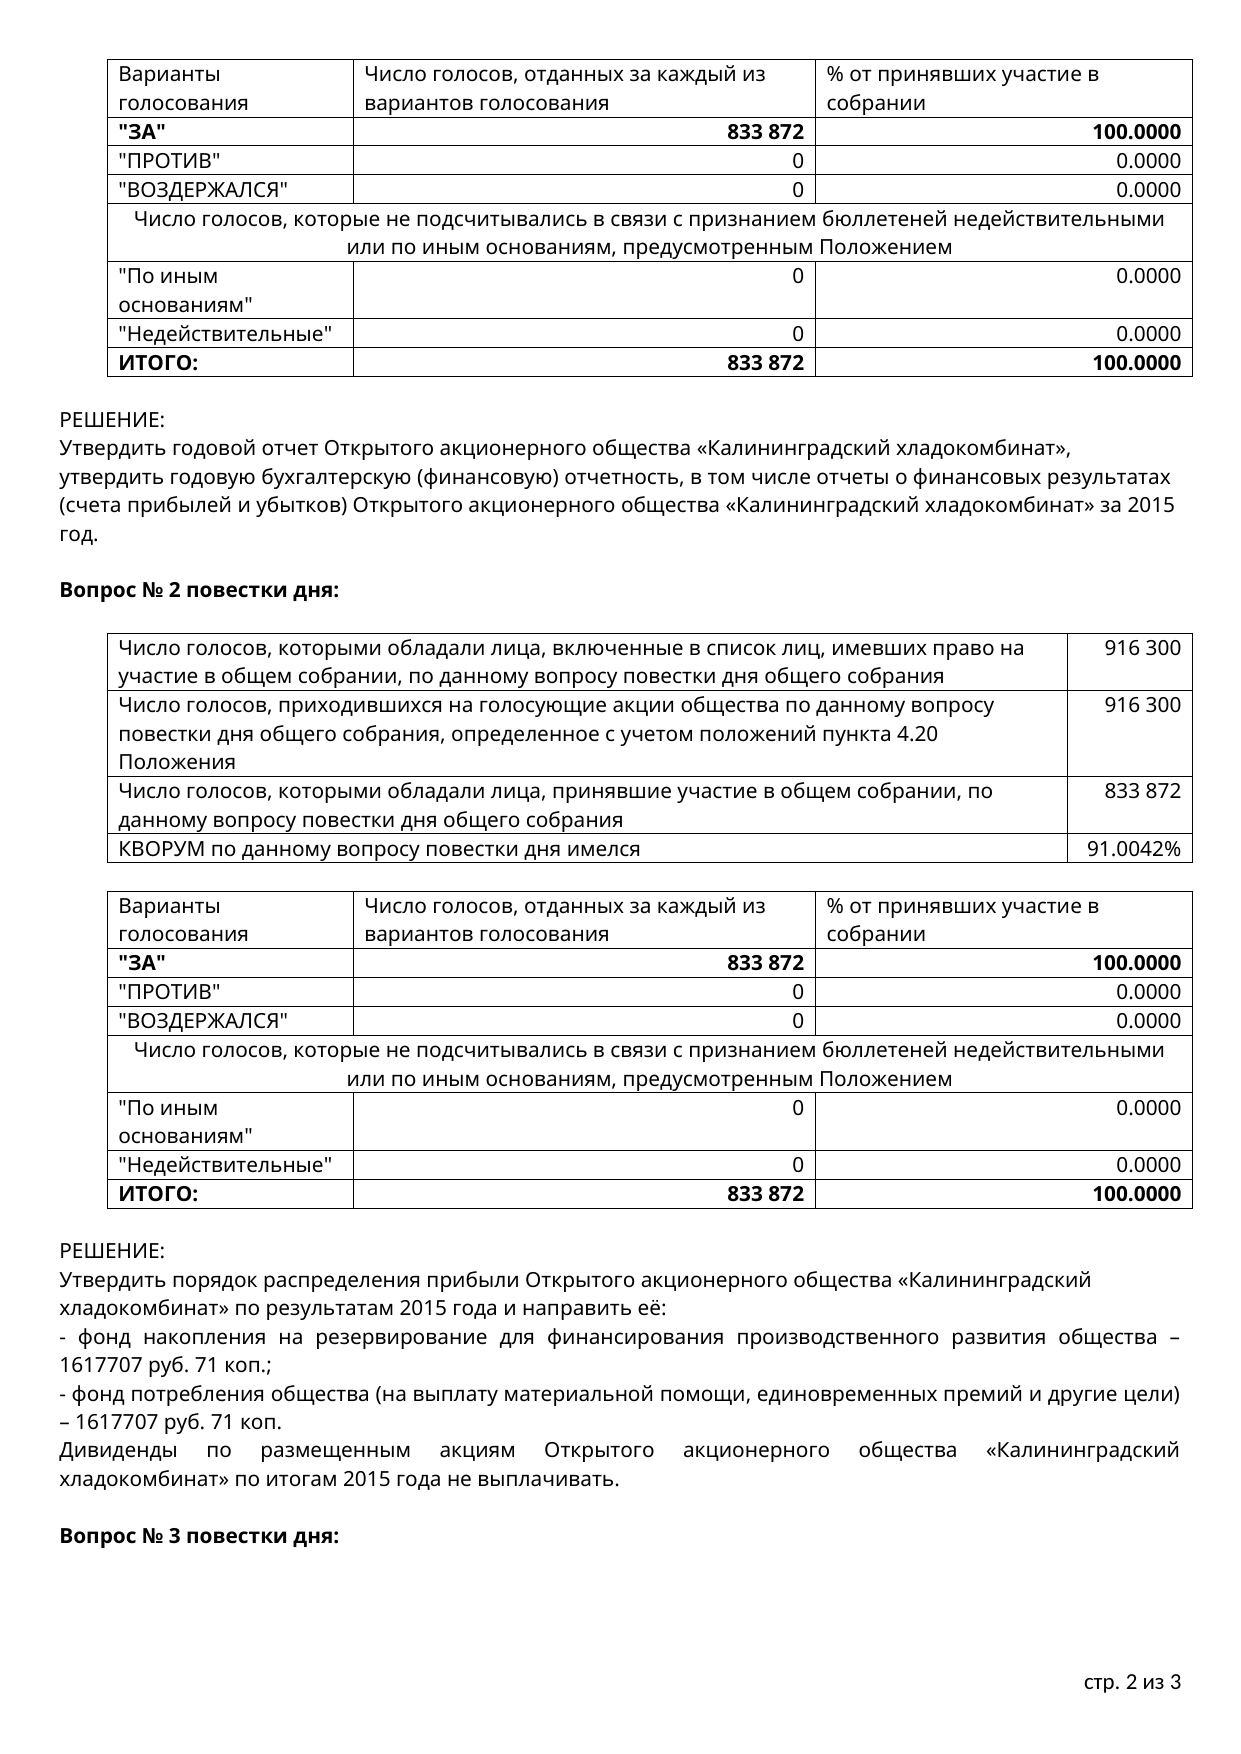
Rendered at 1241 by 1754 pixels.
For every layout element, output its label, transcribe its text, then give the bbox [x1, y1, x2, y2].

table_cell 833 872 [354, 118, 815, 145]
table_cell "По иным основаниям" [108, 1093, 353, 1150]
table_cell "ВОЗДЕРЖАЛСЯ" [108, 1007, 353, 1035]
table_cell "ЗА" [108, 118, 353, 145]
table_cell 0 [354, 319, 815, 347]
table_cell 100.0000 [816, 1180, 1192, 1208]
table_cell ИТОГО: [108, 348, 353, 376]
table_cell "ВОЗДЕРЖАЛСЯ" [108, 175, 353, 203]
text Вопрос № 3 повестки дня: [59, 1521, 1181, 1549]
table_cell Число голосов, которыми обладали лица, принявшие участие в общем собрании, по данному вопросу повестки дня общего собрания [108, 777, 1067, 833]
table_cell Число голосов, приходившихся на голосующие акции общества по данному вопросу повестки дня общего собрания, определенное с учетом положений пункта 4.20 Положения [108, 691, 1067, 776]
table_cell 833 872 [354, 949, 815, 977]
table_header Число голосов, отданных за каждый из вариантов голосования [354, 60, 815, 116]
table_cell 0 [354, 1093, 815, 1150]
table_header Число голосов, отданных за каждый из вариантов голосования [354, 892, 815, 948]
table_cell 91.0042% [1068, 834, 1192, 862]
table_cell 0.0000 [816, 146, 1192, 174]
table_cell "ПРОТИВ" [108, 978, 353, 1006]
table_cell 100.0000 [816, 949, 1192, 977]
table_cell 0.0000 [816, 262, 1192, 318]
table_cell "По иным основаниям" [108, 262, 353, 318]
text Дивиденды по размещенным акциям Открытого акционерного общества «Калининградский хладокомбинат» по итогам 2015 года не выплачивать. [59, 1436, 1181, 1492]
table_header % от принявших участие в собрании [816, 60, 1192, 116]
table_header 916 300 [1068, 634, 1192, 690]
text РЕШЕНИЕ: [59, 405, 1181, 433]
table_cell 0.0000 [816, 1151, 1192, 1179]
table_cell 916 300 [1068, 691, 1192, 776]
table_cell 0 [354, 1151, 815, 1179]
table_cell "ПРОТИВ" [108, 146, 353, 174]
table_cell Число голосов, которые не подсчитывались в связи с признанием бюллетеней недействительными или по иным основаниям, предусмотренным Положением [108, 204, 1192, 261]
table_header % от принявших участие в собрании [816, 892, 1192, 948]
text Вопрос № 2 повестки дня: [59, 576, 1181, 604]
table_cell ИТОГО: [108, 1180, 353, 1208]
table_cell "ЗА" [108, 949, 353, 977]
table_cell "Недействительные" [108, 1151, 353, 1179]
text Утвердить годовой отчет Открытого акционерного общества «Калининградский хладокомбинат», утвердить годовую бухгалтерскую (финансовую) отчетность, в том числе отчеты о финансовых результатах (счета прибылей и убытков) Открытого акционерного общества «Калининградский хладокомбинат» за 2015 год. [59, 433, 1181, 547]
table_cell 0 [354, 978, 815, 1006]
text - фонд накопления на резервирование для финансирования производственного развития общества – 1617707 руб. 71 коп.; [59, 1322, 1181, 1379]
table_cell КВОРУМ по данному вопросу повестки дня имелся [108, 834, 1067, 862]
table_cell 100.0000 [816, 118, 1192, 145]
table_cell 0.0000 [816, 1093, 1192, 1150]
table_cell 0.0000 [816, 978, 1192, 1006]
table_cell 100.0000 [816, 348, 1192, 376]
table_cell 833 872 [354, 1180, 815, 1208]
table_cell 0.0000 [816, 175, 1192, 203]
text РЕШЕНИЕ: [59, 1237, 1181, 1265]
table_cell 833 872 [1068, 777, 1192, 833]
table_cell "Недействительные" [108, 319, 353, 347]
text Утвердить порядок распределения прибыли Открытого акционерного общества «Калининградский хладокомбинат» по результатам 2015 года и направить её: [59, 1265, 1181, 1322]
table_cell 0 [354, 1007, 815, 1035]
table_header Варианты голосования [108, 892, 353, 948]
table_cell 0 [354, 146, 815, 174]
table_cell 0 [354, 262, 815, 318]
table_header Варианты голосования [108, 60, 353, 116]
table_header Число голосов, которыми обладали лица, включенные в список лиц, имевших право на участие в общем собрании, по данному вопросу повестки дня общего собрания [108, 634, 1067, 690]
table_cell 0 [354, 175, 815, 203]
table_cell 833 872 [354, 348, 815, 376]
table_cell 0.0000 [816, 319, 1192, 347]
text - фонд потребления общества (на выплату материальной помощи, единовременных премий и другие цели) – 1617707 руб. 71 коп. [59, 1379, 1181, 1436]
table_cell 0.0000 [816, 1007, 1192, 1035]
table_cell Число голосов, которые не подсчитывались в связи с признанием бюллетеней недействительными или по иным основаниям, предусмотренным Положением [108, 1036, 1192, 1092]
